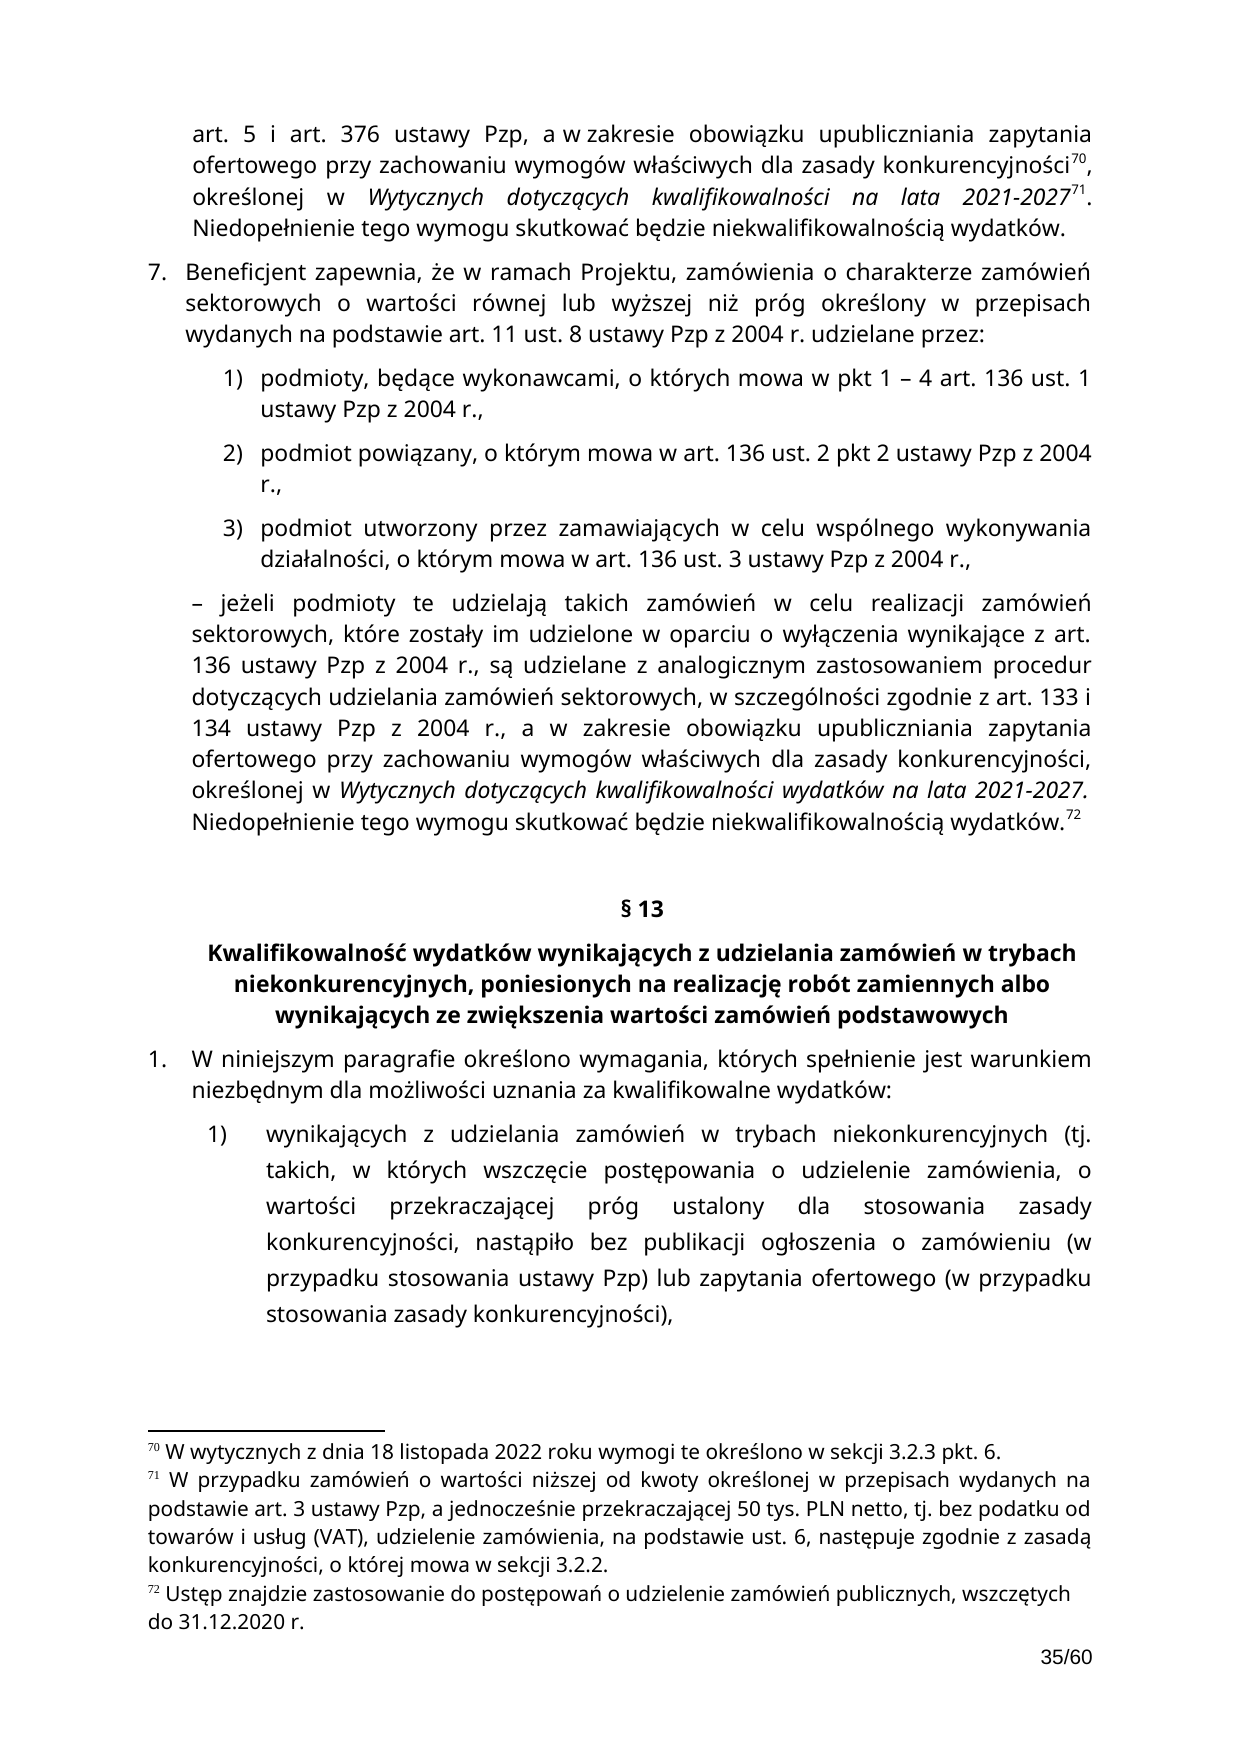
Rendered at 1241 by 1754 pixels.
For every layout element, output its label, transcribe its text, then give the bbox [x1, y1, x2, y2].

text § 13 [191, 893, 1092, 924]
text – jeżeli podmioty te udzielają takich zamówień w celu realizacji zamówień sektorowych, które zostały im udzielone w oparciu o wyłączenia wynikające z art. 136 ustawy Pzp z 2004 r., są udzielane z analogicznym zastosowaniem procedur dotyczących udzielania zamówień sektorowych, w szczególności zgodnie z art. 133 i 134 ustawy Pzp z 2004 r., a w zakresie obowiązku upubliczniania zapytania ofertowego przy zachowaniu wymogów właściwych dla zasady konkurencyjności, określonej w Wytycznych dotyczących kwalifikowalności wydatków na lata 2021-2027. Niedopełnienie tego wymogu skutkować będzie niekwalifikowalnością wydatków. [191, 587, 1092, 837]
list Kwalifikowalność wydatków wynikających z udzielania zamówień w trybach niekonkurencyjnych, poniesionych na realizację robót zamiennych albo wynikających ze zwiększenia wartości zamówień podstawowych [191, 937, 1092, 1031]
list podmiot utworzony przez zamawiających w celu wspólnego wykonywania działalności, o którym mowa w art. 136 ust. 3 ustawy Pzp z 2004 r., [223, 512, 1092, 574]
list W niniejszym paragrafie określono wymagania, których spełnienie jest warunkiem niezbędnym dla możliwości uznania za kwalifikowalne wydatków: [148, 1043, 1092, 1106]
list podmioty, będące wykonawcami, o których mowa w pkt 1 – 4 art. 136 ust. 1 ustawy Pzp z 2004 r., [223, 362, 1092, 424]
list Beneficjent zapewnia, że w ramach Projektu, zamówienia o charakterze zamówień sektorowych o wartości równej lub wyższej niż próg określony w przepisach wydanych na podstawie art. 11 ust. 8 ustawy Pzp z 2004 r. udzielane przez: [148, 256, 1092, 349]
list wynikających z udzielania zamówień w trybach niekonkurencyjnych (tj. takich, w których wszczęcie postępowania o udzielenie zamówienia, o wartości przekraczającej próg ustalony dla stosowania zasady konkurencyjności, nastąpiło bez publikacji ogłoszenia o zamówieniu (w przypadku stosowania ustawy Pzp) lub zapytania ofertowego (w przypadku stosowania zasady konkurencyjności), [207, 1118, 1092, 1329]
list podmiot powiązany, o którym mowa w art. 136 ust. 2 pkt 2 ustawy Pzp z 2004 r., [223, 437, 1092, 499]
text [192, 118, 1092, 243]
